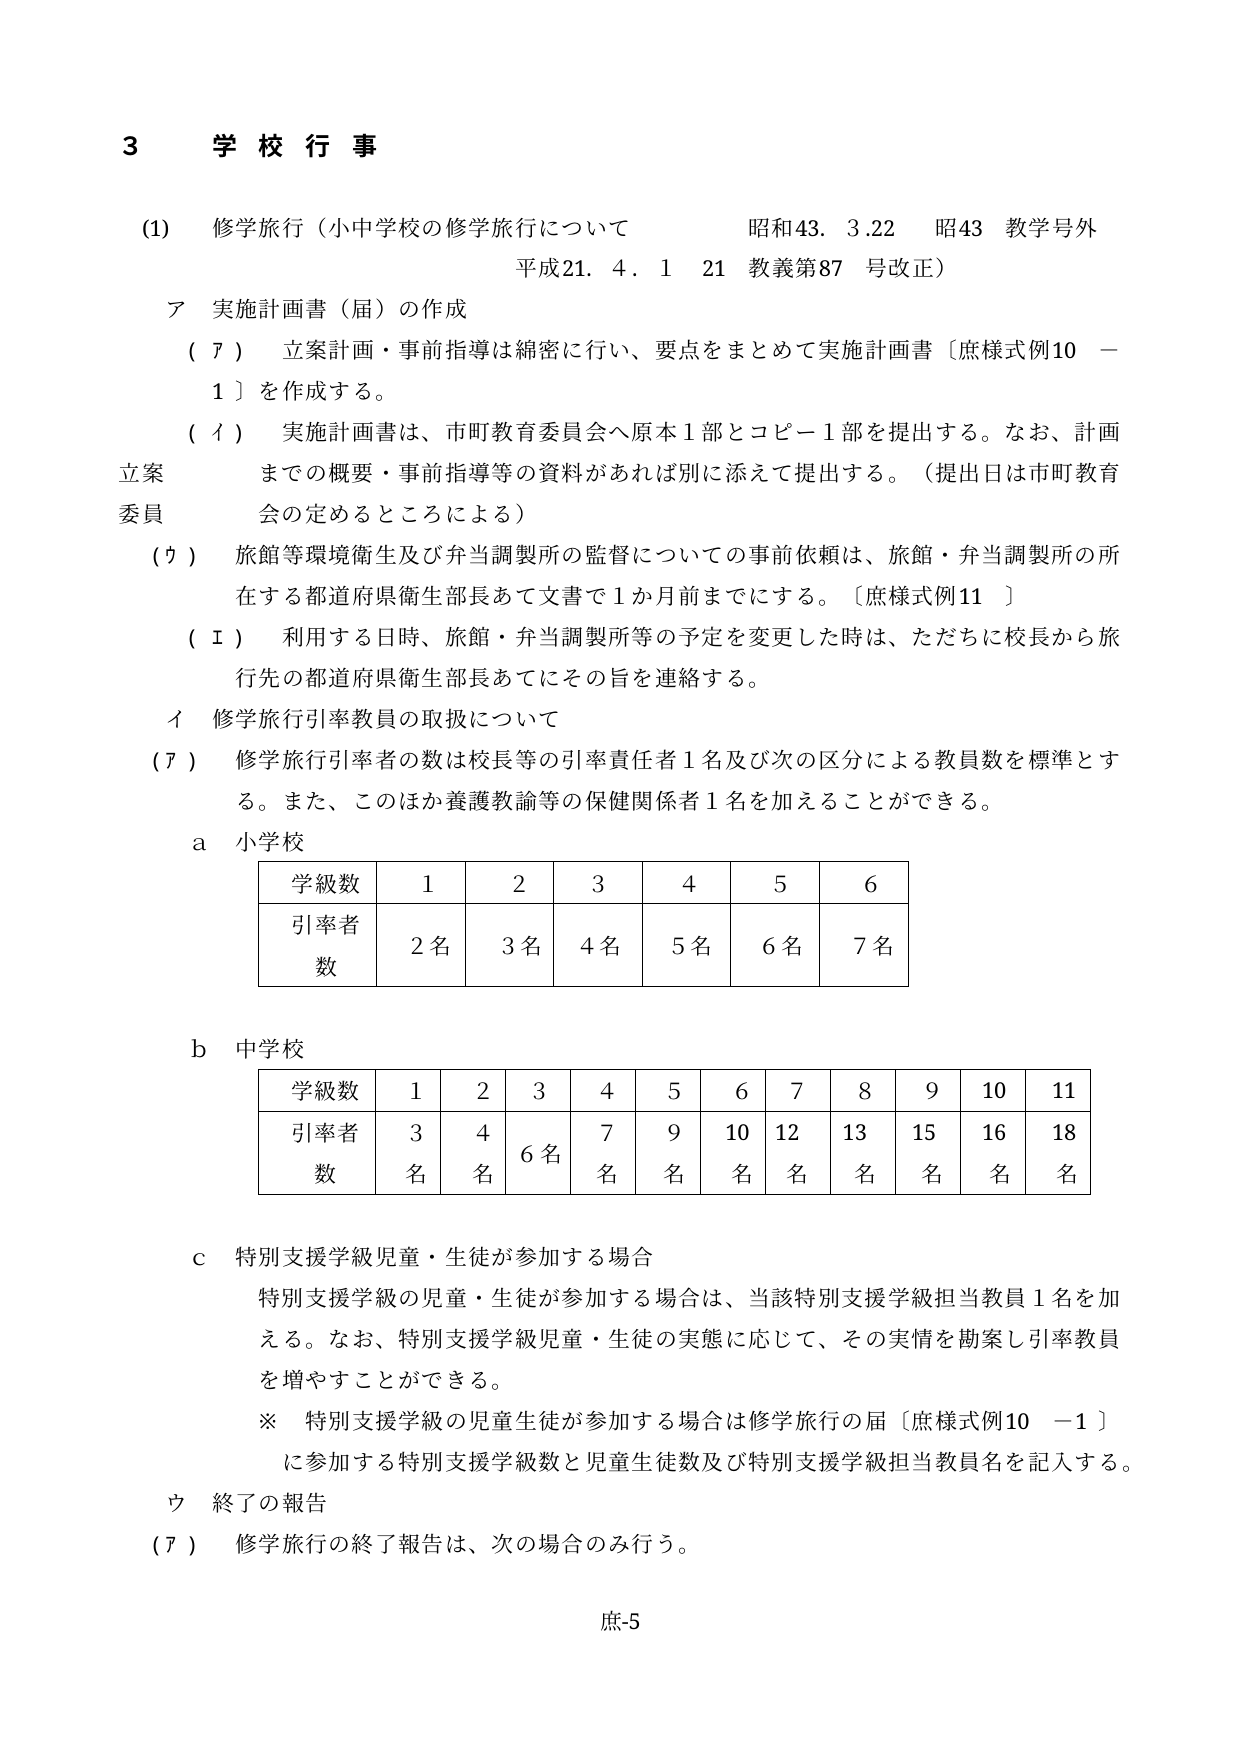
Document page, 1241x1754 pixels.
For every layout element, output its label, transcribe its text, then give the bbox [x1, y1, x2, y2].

text ※ 特別支援学級の児童生徒が参加する場合は修学旅行の届〔庶様式例10－1〕に参加する特別支援学級数と児童生徒数及び特別支援学級担当教員名を記入する。 [258, 1399, 1122, 1481]
table_cell ６名 [506, 1112, 570, 1194]
text ｂ 中学校 [118, 1028, 1122, 1069]
table_cell ９名 [636, 1112, 700, 1194]
table_cell ２名 [377, 904, 465, 986]
table_cell 引率者数 [259, 904, 376, 986]
table_header ６ [820, 862, 908, 903]
table_header 学級数 [259, 1070, 375, 1111]
table_header ３ [506, 1070, 570, 1111]
text ａ 小学校 [118, 820, 1122, 861]
table_header 11 [1026, 1070, 1090, 1111]
text イ 修学旅行引率教員の取扱について [142, 697, 1122, 738]
table_header ５ [731, 862, 819, 903]
table_cell 引率者数 [259, 1112, 375, 1194]
table_cell 18名 [1026, 1112, 1090, 1194]
table_cell ３名 [466, 904, 553, 986]
text ア 実施計画書（届）の作成 [118, 288, 1122, 329]
text (ｱ) 修学旅行引率者の数は校長等の引率責任者１名及び次の区分による教員数を標準とする。また、このほか養護教諭等の保健関係者１名を加えることができる。 [118, 738, 1122, 820]
table_cell ４名 [441, 1112, 505, 1194]
table_header ８ [831, 1070, 895, 1111]
table_cell ６名 [731, 904, 819, 986]
table_header ７ [766, 1070, 830, 1111]
text ウ 終了の報告 [118, 1481, 1122, 1522]
table_cell 15名 [896, 1112, 960, 1194]
text ３ 学校行事 [118, 124, 1122, 165]
table_cell 10名 [701, 1112, 765, 1194]
table_header １ [376, 1070, 440, 1111]
table_cell 16名 [961, 1112, 1025, 1194]
table_header ４ [643, 862, 730, 903]
table_cell ５名 [643, 904, 730, 986]
table_header ２ [466, 862, 553, 903]
text (ｲ) 実施計画書は、市町教育委員会へ原本１部とコピー１部を提出する。なお、計画立案 までの概要・事前指導等の資料があれば別に添えて提出する。（提出日は市町教育委員 会の定めるところによる） [118, 411, 1122, 533]
table_cell ３名 [376, 1112, 440, 1194]
table_header 10 [961, 1070, 1025, 1111]
table_header ３ [554, 862, 642, 903]
table_cell 13名 [831, 1112, 895, 1194]
table_cell ７名 [571, 1112, 635, 1194]
text (ｴ) 利用する日時、旅館・弁当調製所等の予定を変更した時は、ただちに校長から旅行先の都道府県衛生部長あてにその旨を連絡する。 [118, 615, 1122, 697]
table_header ２ [441, 1070, 505, 1111]
table_cell ７名 [820, 904, 908, 986]
text 特別支援学級の児童・生徒が参加する場合は、当該特別支援学級担当教員１名を加える。なお、特別支援学級児童・生徒の実態に応じて、その実情を勘案し引率教員を増やすことができる。 [118, 1277, 1122, 1399]
text (ｱ) 立案計画・事前指導は綿密に行い、要点をまとめて実施計画書〔庶様式例10－1〕を作成する。 [188, 329, 1122, 411]
table_header ５ [636, 1070, 700, 1111]
table_header ６ [701, 1070, 765, 1111]
text (ｱ) 修学旅行の終了報告は、次の場合のみ行う。 [118, 1522, 1122, 1563]
text ｃ 特別支援学級児童・生徒が参加する場合 [118, 1236, 1122, 1277]
table_header ９ [896, 1070, 960, 1111]
table_cell ４名 [554, 904, 642, 986]
table_header ４ [571, 1070, 635, 1111]
text (ｳ) 旅館等環境衛生及び弁当調製所の監督についての事前依頼は、旅館・弁当調製所の所在する都道府県衛生部長あて文書で１か月前までにする。〔庶様式例11〕 [118, 533, 1122, 615]
text (1) 修学旅行（小中学校の修学旅行について 昭和43.３.22 昭43教学号外 [118, 206, 1122, 247]
table_header １ [377, 862, 465, 903]
table_cell 12名 [766, 1112, 830, 1194]
table_header 学級数 [259, 862, 376, 903]
text 平成21.４.１ 21教義第87号改正） [118, 247, 1122, 288]
